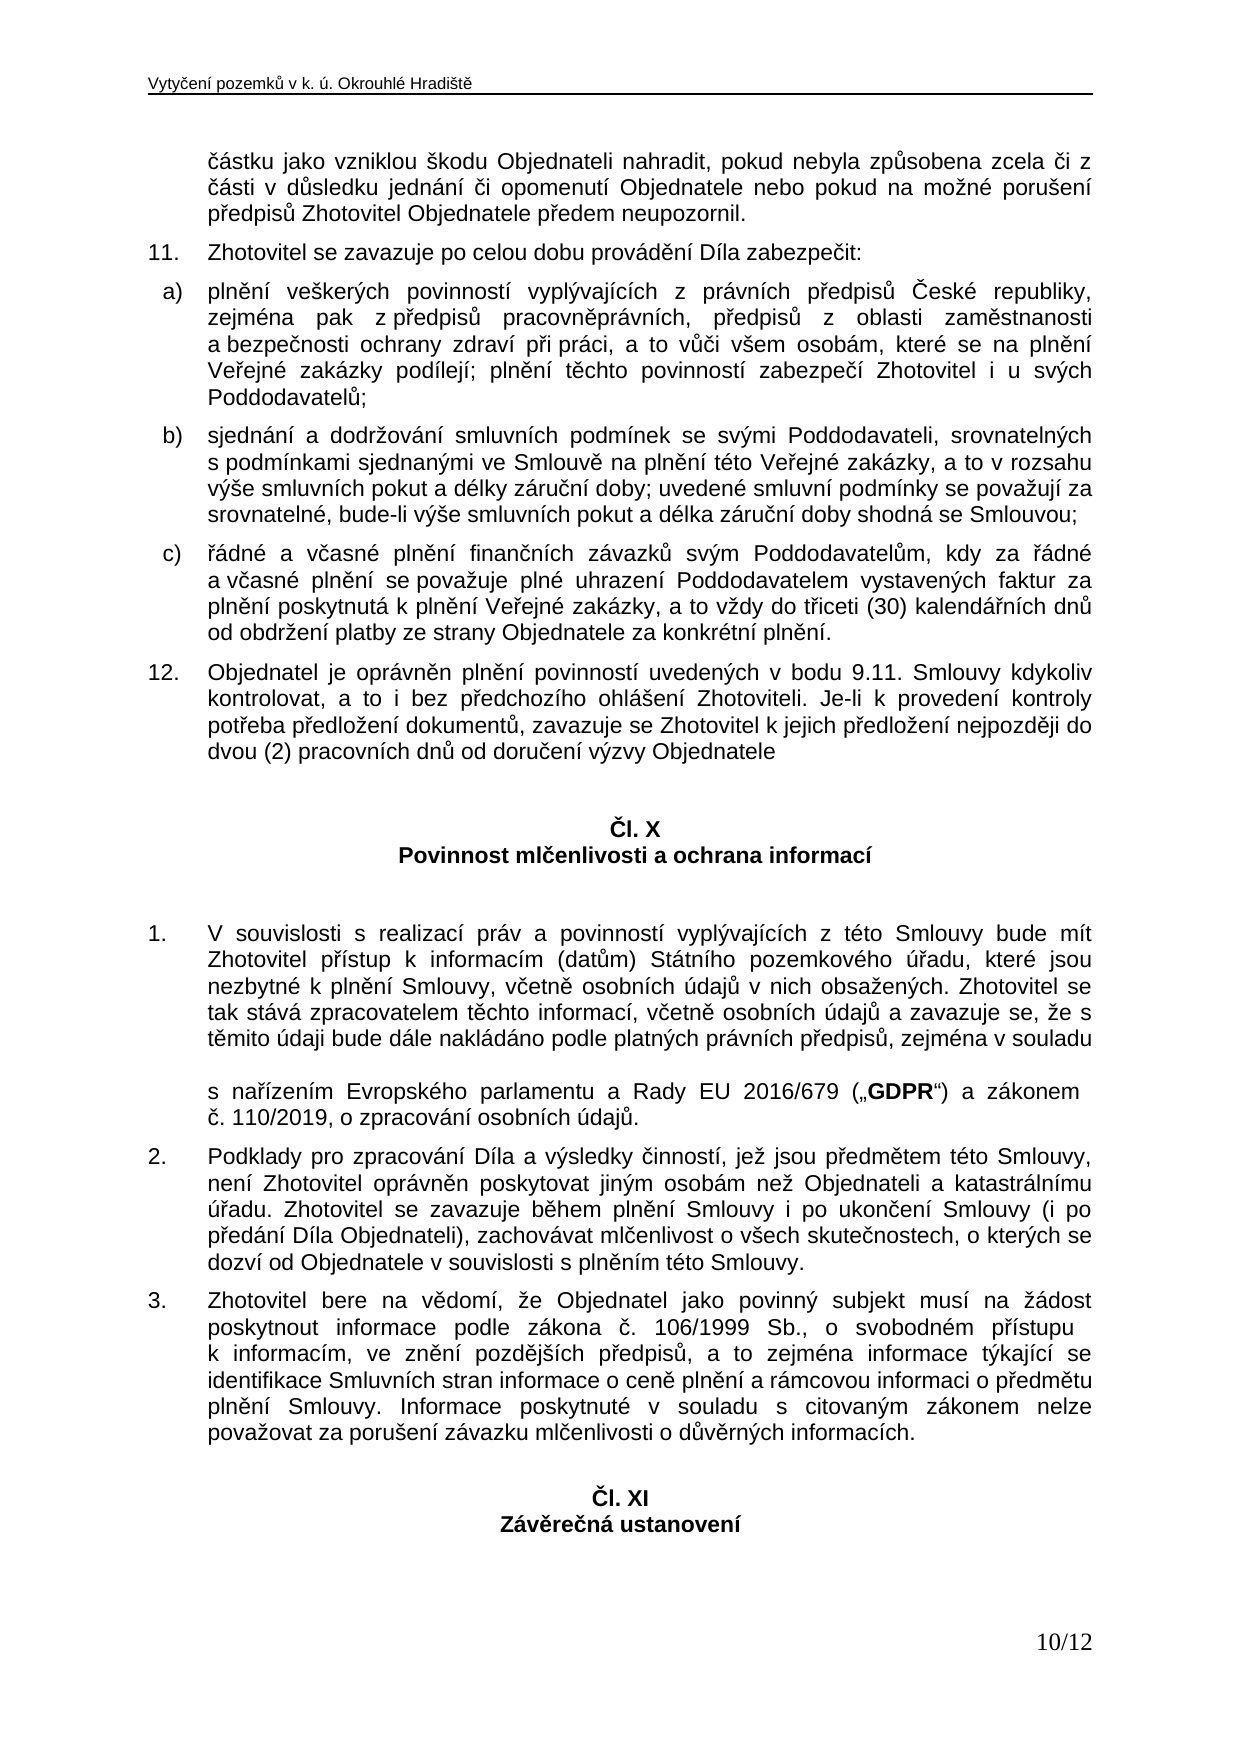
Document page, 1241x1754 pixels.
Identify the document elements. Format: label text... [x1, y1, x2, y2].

subtitle Závěrečná ustanovení [148, 1511, 1093, 1537]
subtitle Povinnost mlčenlivosti a ochrana informací [177, 842, 1093, 868]
list řádné a včasné plnění finančních závazků svým Poddodavatelům, kdy za řádné a včasné plnění se považuje plné uhrazení Poddodavatelem vystavených faktur za plnění poskytnutá k plnění Veřejné zakázky, a to vždy do třiceti (30) kalendářních dnů od obdržení platby ze strany Objednatele za konkrétní plnění. [162, 540, 1093, 647]
list Objednatel je oprávněn plnění povinností uvedených v bodu 9.11. Smlouvy kdykoliv kontrolovat, a to i bez předchozího ohlášení Zhotoviteli. Je-li k provedení kontroly potřeba předložení dokumentů, zavazuje se Zhotovitel k jejich předložení nejpozději do dvou (2) pracovních dnů od doručení výzvy Objednatele [148, 659, 1093, 764]
subtitle Čl. X [177, 816, 1093, 842]
list Podklady pro zpracování Díla a výsledky činností, jež jsou předmětem této Smlouvy, není Zhotovitel oprávněn poskytovat jiným osobám než Objednateli a katastrálnímu úřadu. Zhotovitel se zavazuje během plnění Smlouvy i po ukončení Smlouvy (i po předání Díla Objednateli), zachovávat mlčenlivost o všech skutečnostech, o kterých se dozví od Objednatele v souvislosti s plněním této Smlouvy. [148, 1143, 1093, 1275]
list V souvislosti s realizací práv a povinností vyplývajících z této Smlouvy bude mít Zhotovitel přístup k informacím (datům) Státního pozemkového úřadu, které jsou nezbytné k plnění Smlouvy, včetně osobních údajů v nich obsažených. Zhotovitel se tak stává zpracovatelem těchto informací, včetně osobních údajů a zavazuje se, že s těmito údaji bude dále nakládáno podle platných právních předpisů, zejména v souladu s nařízením Evropského parlamentu a Rady EU 2016/679 („GDPR“) a zákonem č. 110/2019, o zpracování osobních údajů. [148, 920, 1093, 1131]
list plnění veškerých povinností vyplývajících z právních předpisů České republiky, zejména pak z předpisů pracovněprávních, předpisů z oblasti zaměstnanosti a bezpečnosti ochrany zdraví při práci, a to vůči všem osobám, které se na plnění Veřejné zakázky podílejí; plnění těchto povinností zabezpečí Zhotovitel i u svých Poddodavatelů; [162, 278, 1093, 410]
list Zhotovitel se zavazuje po celou dobu provádění Díla zabezpečit: [148, 239, 1093, 266]
list sjednání a dodržování smluvních podmínek se svými Poddodavateli, srovnatelných s podmínkami sjednanými ve Smlouvě na plnění této Veřejné zakázky, a to v rozsahu výše smluvních pokut a délky záruční doby; uvedené smluvní podmínky se považují za srovnatelné, bude-li výše smluvních pokut a délka záruční doby shodná se Smlouvou; [162, 422, 1093, 528]
list Zhotovitel bere na vědomí, že Objednatel jako povinný subjekt musí na žádost poskytnout informace podle zákona č. 106/1999 Sb., o svobodném přístupu k informacím, ve znění pozdějších předpisů, a to zejména informace týkající se identifikace Smluvních stran informace o ceně plnění a rámcovou informaci o předmětu plnění Smlouvy. Informace poskytnuté v souladu s citovaným zákonem nelze považovat za porušení závazku mlčenlivosti o důvěrných informacích. [148, 1287, 1093, 1446]
subtitle Čl. XI [148, 1484, 1093, 1511]
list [148, 148, 1093, 227]
